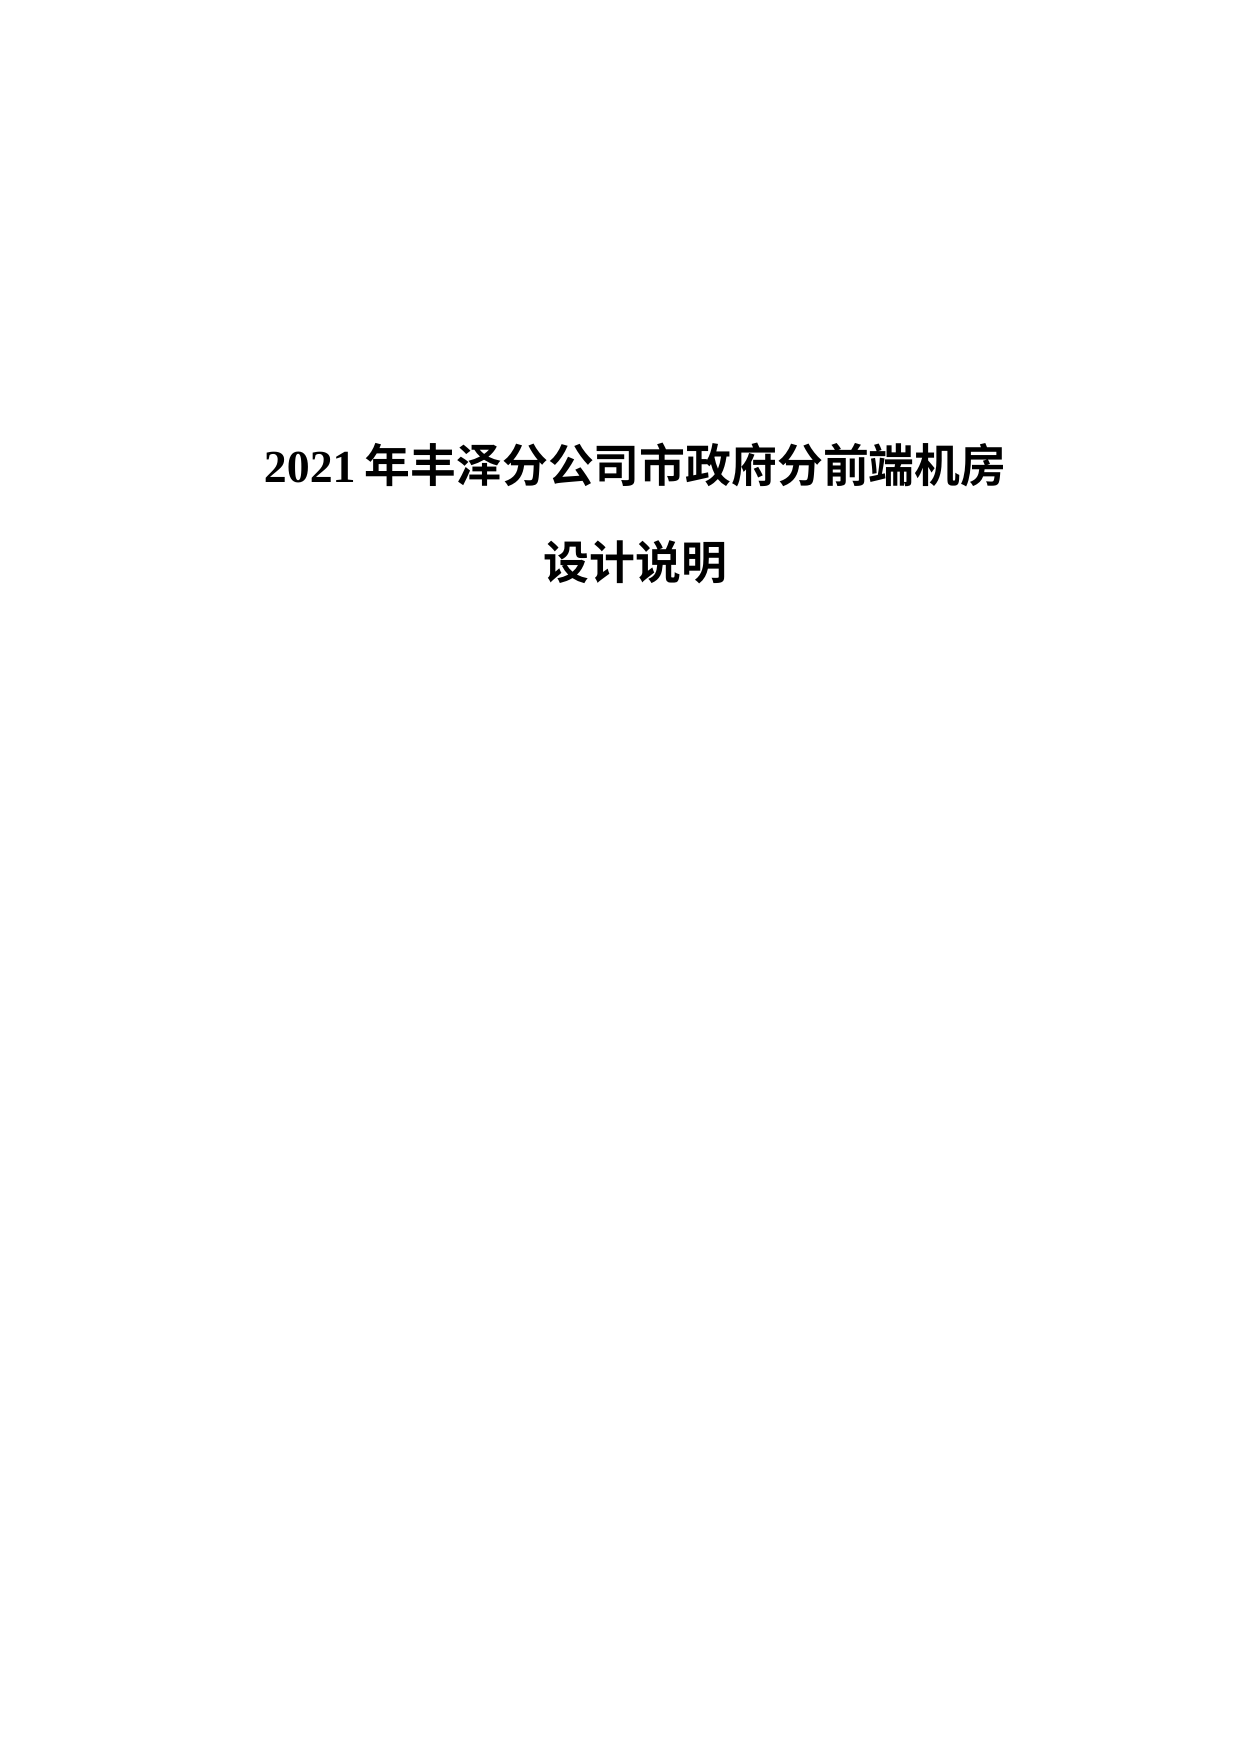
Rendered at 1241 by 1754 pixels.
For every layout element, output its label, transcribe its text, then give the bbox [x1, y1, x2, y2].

text 设计说明 [207, 511, 1063, 608]
text 2021年丰泽分公司市政府分前端机房 [207, 413, 1063, 511]
